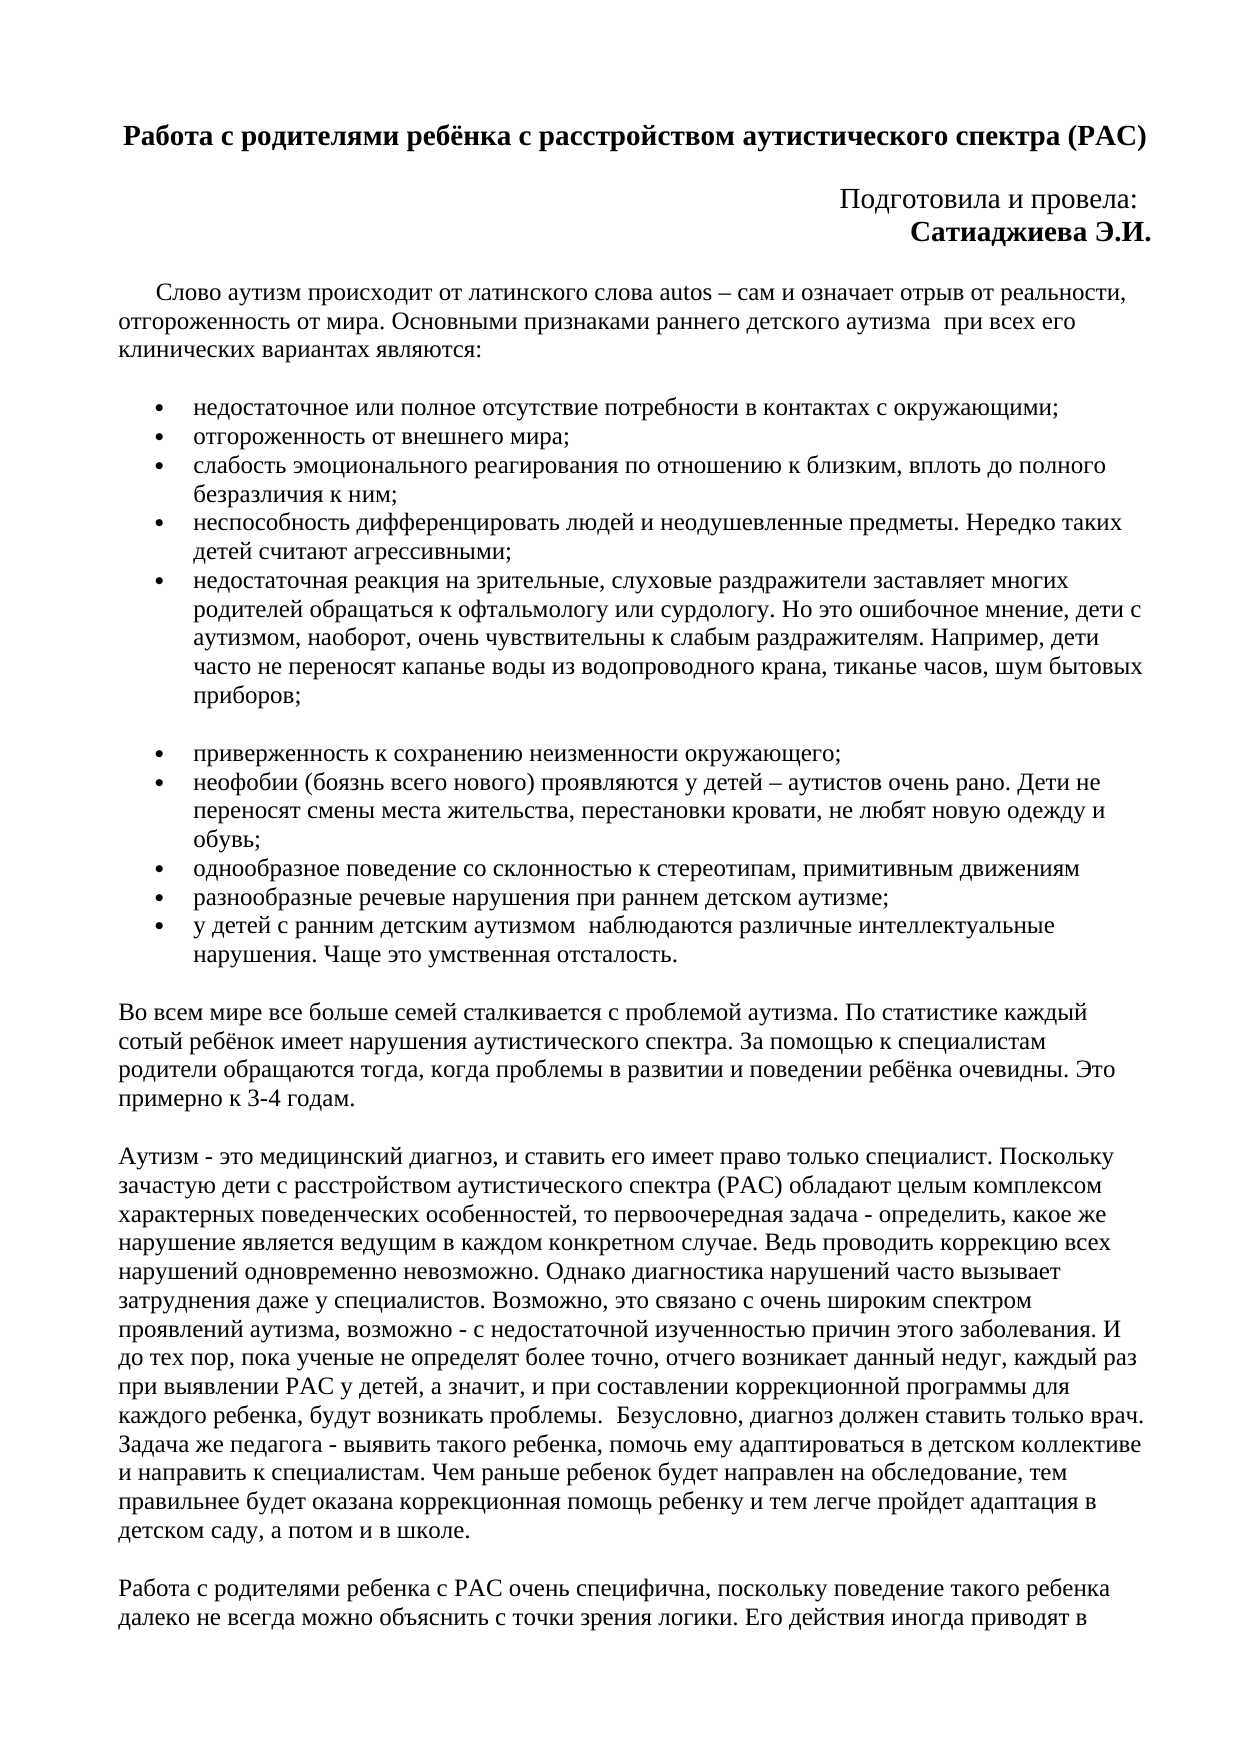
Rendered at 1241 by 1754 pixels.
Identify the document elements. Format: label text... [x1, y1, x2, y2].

list приверженность к сохранению неизменности окружающего; [156, 738, 1152, 767]
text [118, 1573, 1152, 1630]
list однообразное поведение со склонностью к стереотипам, примитивным движениям [156, 853, 1152, 882]
list недостаточная реакция на зрительные, слуховые раздражители заставляет многих родителей обращаться к офтальмологу или сурдологу. Но это ошибочное мнение, дети с аутизмом, наоборот, очень чувствительны к слабым раздражителям. Например, дети часто не переносят капанье воды из водопроводного крана, тиканье часов, шум бытовых приборов; [156, 565, 1152, 709]
text Работа с родителями ребёнка с расстройством аутистического спектра (РАС) [118, 118, 1152, 152]
list разнообразные речевые нарушения при раннем детском аутизме; [156, 882, 1152, 910]
list отгороженность от внешнего мира; [156, 421, 1152, 450]
text Подготовила и провела: [118, 181, 1152, 214]
list неспособность дифференцировать людей и неодушевленные предметы. Нередко таких детей считают агрессивными; [156, 507, 1152, 565]
list неофобии (боязнь всего нового) проявляются у детей – аутистов очень рано. Дети не переносят смены места жительства, перестановки кровати, не любят новую одежду и обувь; [156, 767, 1152, 853]
text Слово аутизм происходит от латинского слова autos – сам и означает отрыв от реальности, отгороженность от мира. Основными признаками раннего детского аутизма при всех его клинических вариантах являются: [118, 277, 1152, 363]
text Сатиаджиева Э.И. [118, 214, 1152, 248]
list у детей с ранним детским аутизмом наблюдаются различные интеллектуальные нарушения. Чаще это умственная отсталость. [156, 910, 1152, 968]
list слабость эмоционального реагирования по отношению к близким, вплоть до полного безразличия к ним; [156, 450, 1152, 507]
text Аутизм - это медицинский диагноз, и ставить его имеет право только специалист. Поскольку зачастую дети с расстройством аутистического спектра (РАС) обладают целым комплексом характерных поведенческих особенностей, то первоочередная задача - определить, какое же нарушение является ведущим в каждом конкретном случае. Ведь проводить коррекцию всех нарушений одновременно невозможно. Однако диагностика нарушений часто вызывает затруднения даже у специалистов. Возможно, это связано с очень широким спектром проявлений аутизма, возможно - с недостаточной изученностью причин этого заболевания. И до тех пор, пока ученые не определят более точно, отчего возникает данный недуг, каждый раз при выявлении РАС у детей, а значит, и при составлении коррекционной программы для каждого ребенка, будут возникать проблемы. Безусловно, диагноз должен ставить только врач. Задача же педагога - выявить такого ребенка, помочь ему адаптироваться в детском коллективе и направить к специалистам. Чем раньше ребенок будет направлен на обследование, тем правильнее будет оказана коррекционная помощь ребенку и тем легче пройдет адаптация в детском саду, а потом и в школе. [118, 1141, 1152, 1544]
list недостаточное или полное отсутствие потребности в контактах с окружающими; [156, 392, 1152, 421]
text Во всем мире все больше семей сталкивается с проблемой аутизма. По статистике каждый сотый ребёнок имеет нарушения аутистического спектра. За помощью к специалистам родители обращаются тогда, когда проблемы в развитии и поведении ребёнка очевидны. Это примерно к 3-4 годам. [118, 997, 1152, 1112]
